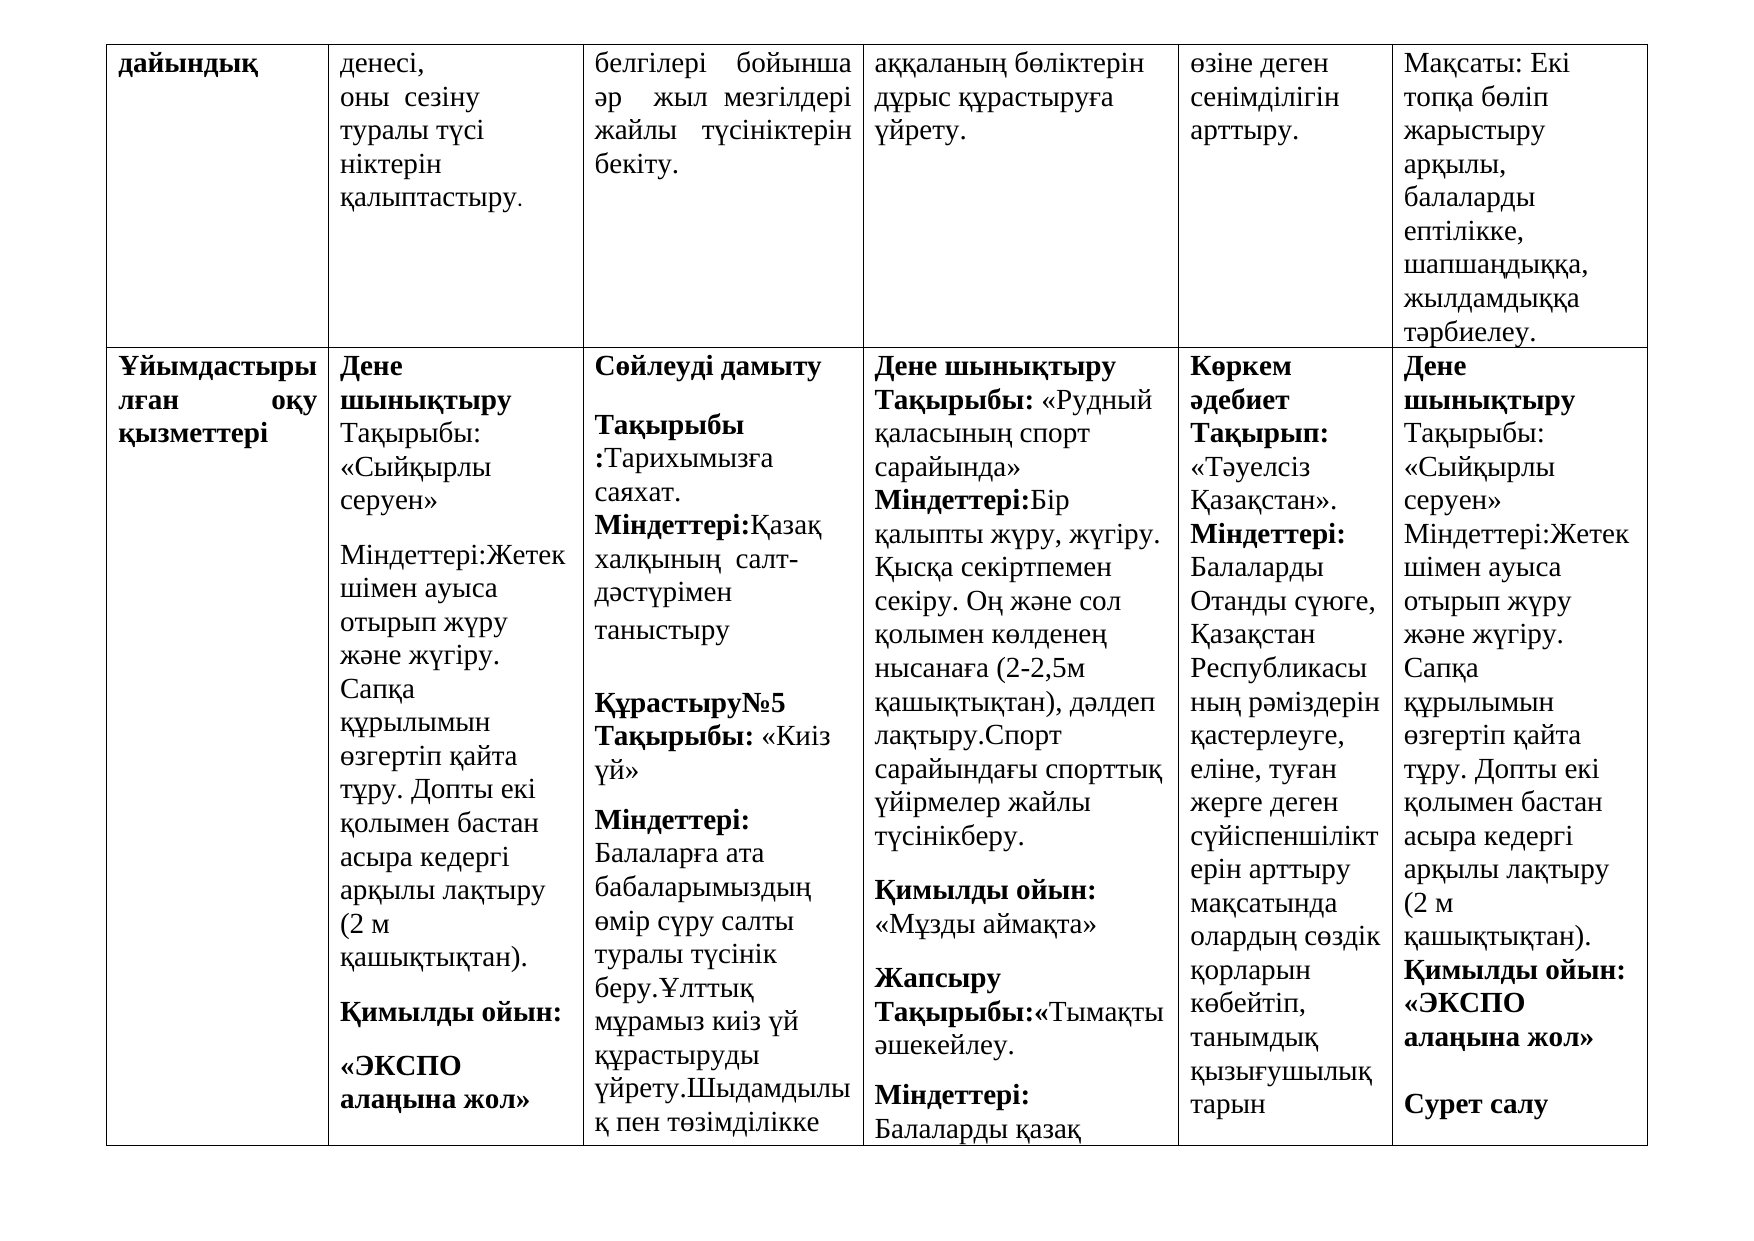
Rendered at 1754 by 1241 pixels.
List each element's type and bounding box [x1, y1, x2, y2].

table_cell [1393, 45, 1647, 347]
table_cell [329, 348, 583, 1144]
table_cell [864, 348, 1178, 1144]
table_cell [1179, 348, 1392, 1144]
table_cell [584, 45, 863, 347]
table_cell [107, 45, 328, 347]
table_cell [329, 45, 583, 347]
table_cell [584, 348, 863, 1144]
table_cell [1393, 348, 1647, 1144]
table_cell [864, 45, 1178, 347]
table_cell [107, 348, 328, 1144]
table_cell [1179, 45, 1392, 347]
